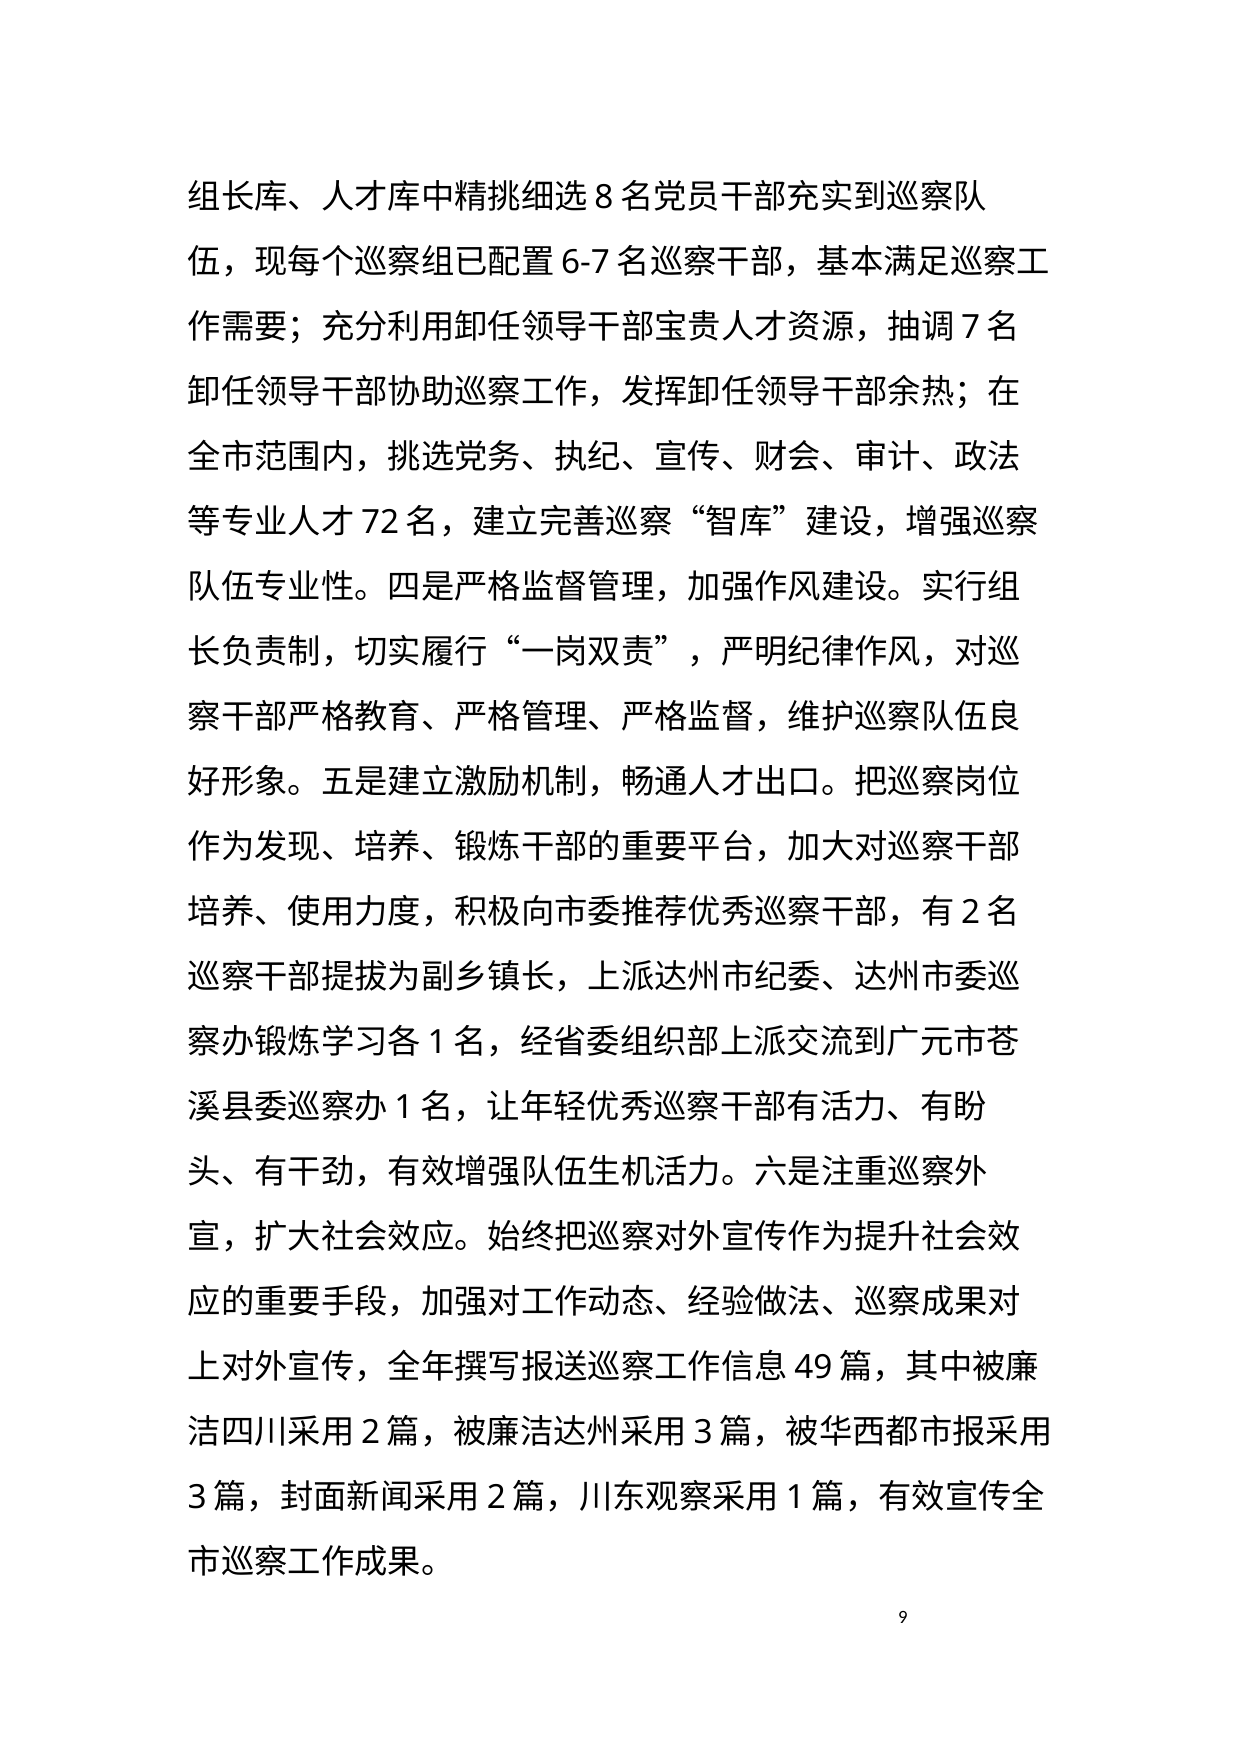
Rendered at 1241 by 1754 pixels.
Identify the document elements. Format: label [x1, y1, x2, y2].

text [187, 162, 1053, 1592]
